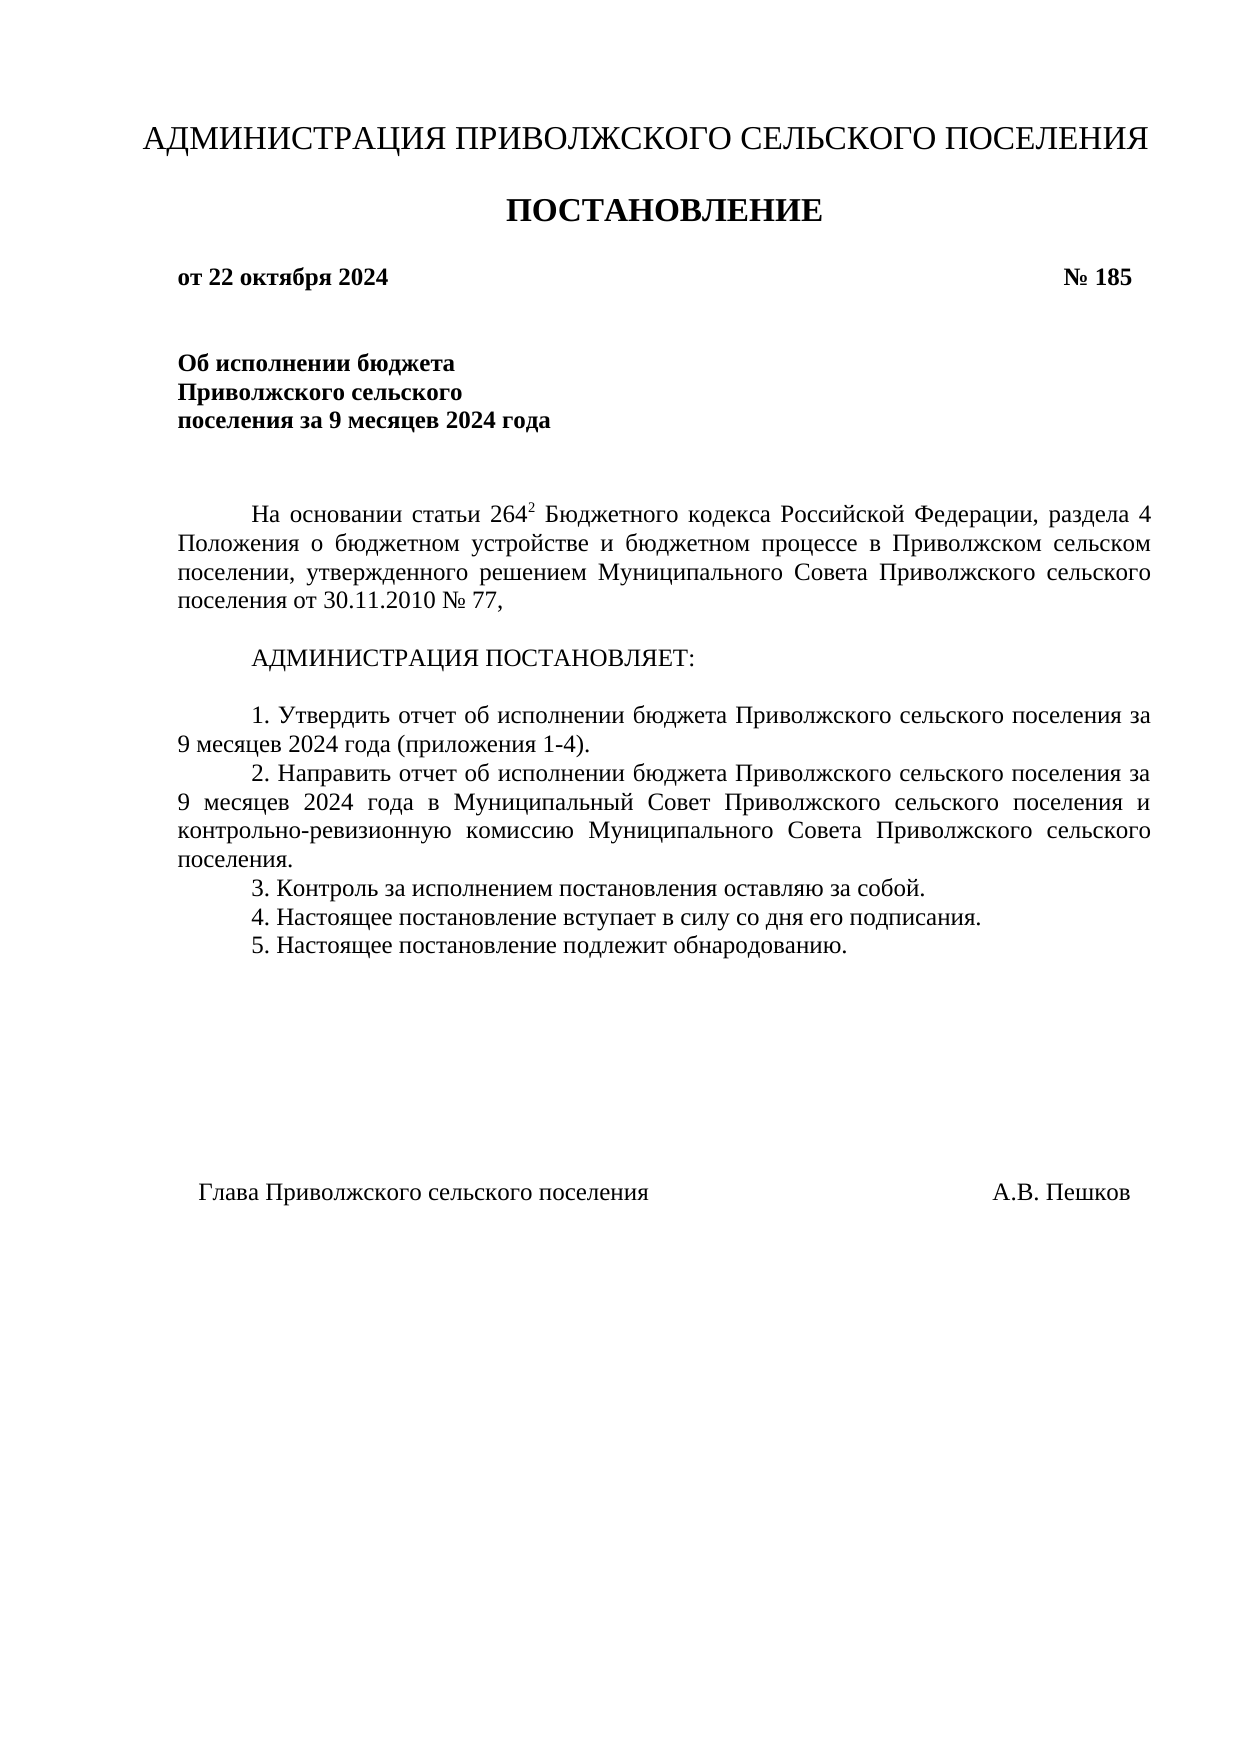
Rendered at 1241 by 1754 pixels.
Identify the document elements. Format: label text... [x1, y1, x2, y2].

text ПОСТАНОВЛЕНИЕ [177, 190, 1152, 228]
title АДМИНИСТРАЦИЯ ПРИВОЛЖСКОГО СЕЛЬСКОГО ПОСЕЛЕНИЯ [140, 118, 1152, 156]
text Приволжского сельского [177, 377, 1152, 406]
text Об исполнении бюджета [177, 348, 1152, 377]
text На основании статьи 2642 Бюджетного кодекса Российской Федерации, раздела 4 Положения о бюджетном устройстве и бюджетном процессе в Приволжском сельском поселении, утвержденного решением Муниципального Совета Приволжского сельского поселения от 30.11.2010 № 77, [177, 499, 1152, 614]
text поселения за 9 месяцев 2024 года [177, 406, 1152, 434]
text Глава Приволжского сельского поселения А.В. Пешков [177, 1177, 1152, 1206]
text АДМИНИСТРАЦИЯ ПОСТАНОВЛЯЕТ: [177, 643, 1152, 672]
text от 22 октября 2024 № 185 [177, 262, 1152, 291]
text 2. Направить отчет об исполнении бюджета Приволжского сельского поселения за 9 месяцев 2024 года в Муниципальный Совет Приволжского сельского поселения и контрольно-ревизионную комиссию Муниципального Совета Приволжского сельского поселения. [177, 758, 1152, 873]
text 4. Настоящее постановление вступает в силу со дня его подписания. [177, 902, 1152, 930]
text 5. Настоящее постановление подлежит обнародованию. [177, 930, 1152, 959]
text 1. Утвердить отчет об исполнении бюджета Приволжского сельского поселения за 9 месяцев 2024 года (приложения 1-4). [177, 700, 1152, 758]
text 3. Контроль за исполнением постановления оставляю за собой. [177, 873, 1152, 902]
